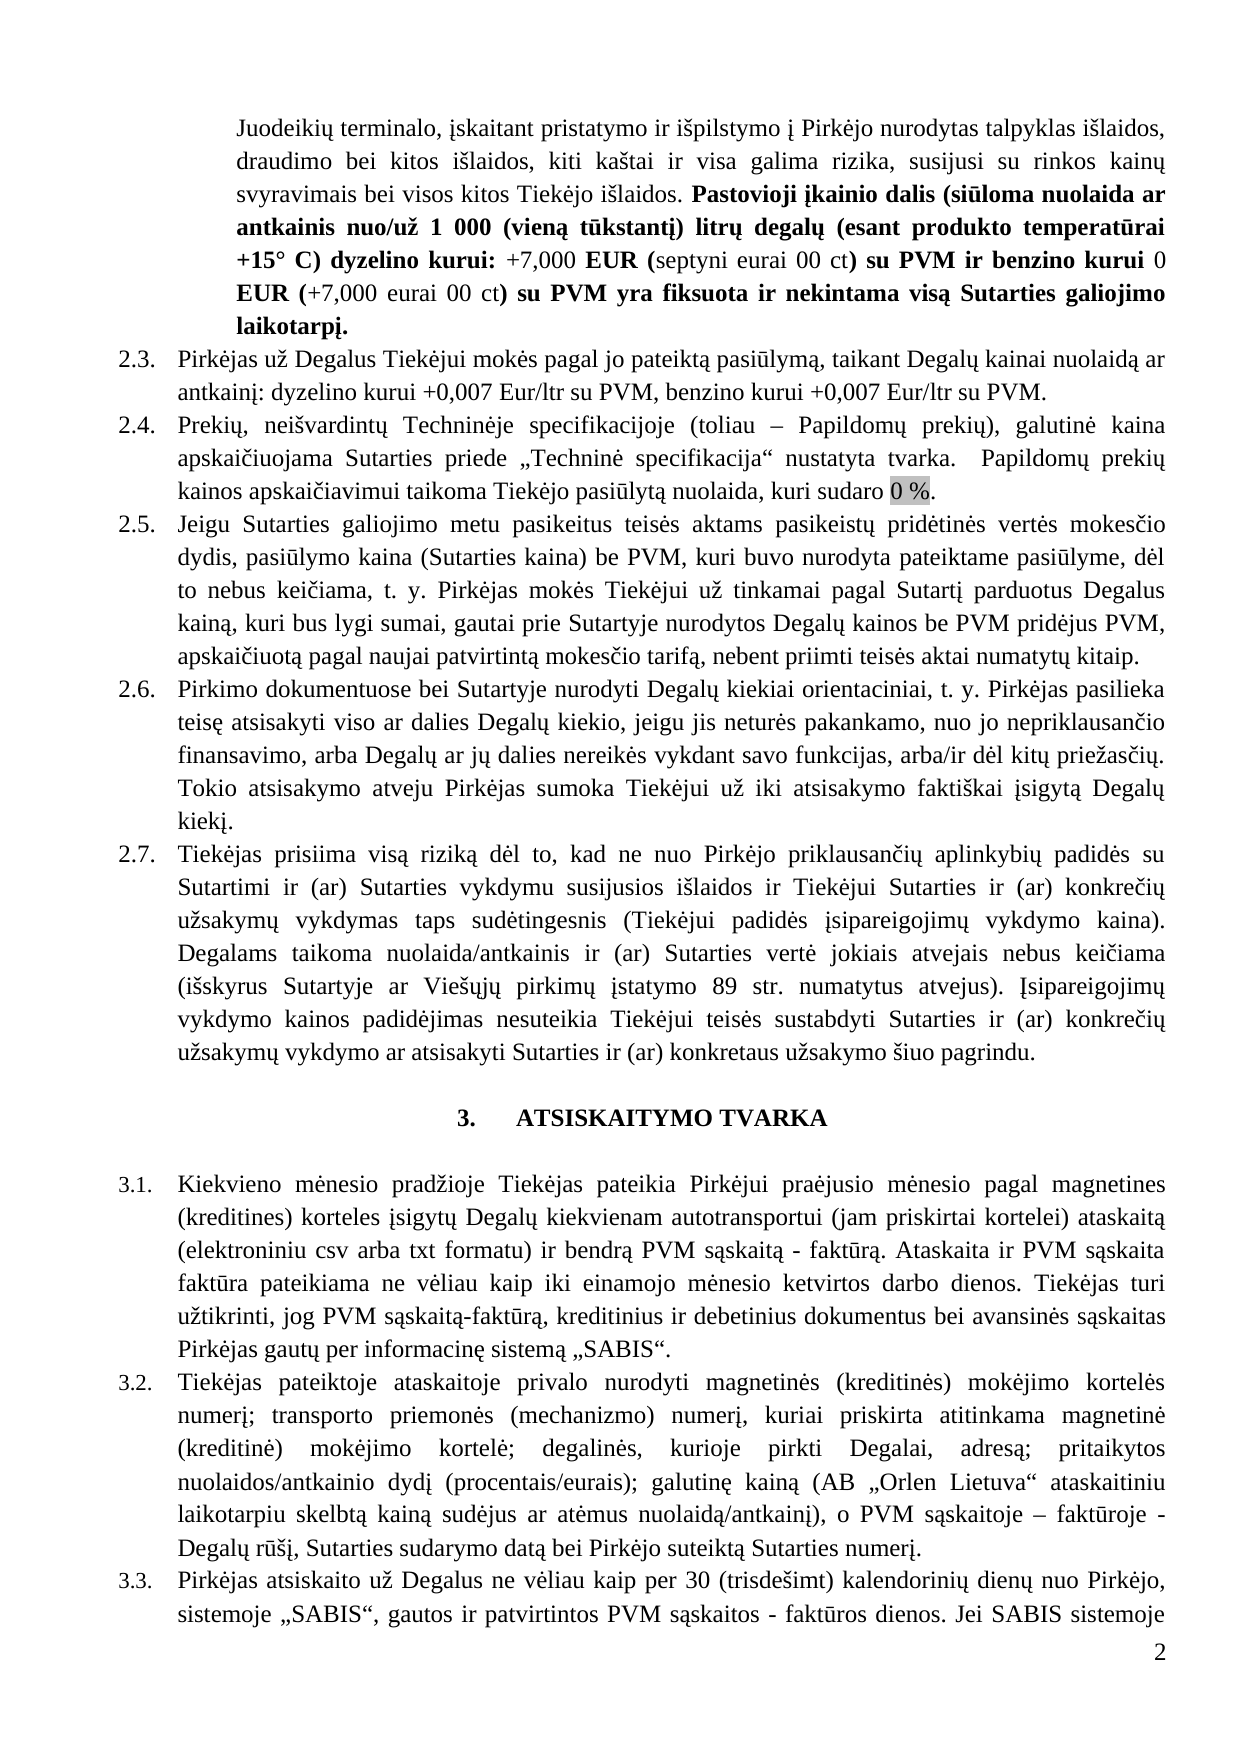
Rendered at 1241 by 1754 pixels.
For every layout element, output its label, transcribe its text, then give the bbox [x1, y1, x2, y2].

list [118, 1566, 1166, 1627]
list Prekių, neišvardintų Techninėje specifikacijoje (toliau – Papildomų prekių), galutinė kaina apskaičiuojama Sutarties priede „Techninė specifikacija“ nustatyta tvarka. Papildomų prekių kainos apskaičiavimui taikoma Tiekėjo pasiūlytą nuolaida, kuri sudaro . [118, 410, 1166, 505]
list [177, 113, 1166, 339]
list Kiekvieno mėnesio pradžioje Tiekėjas pateikia Pirkėjui praėjusio mėnesio pagal magnetines (kreditines) korteles įsigytų Degalų kiekvienam autotransportui (jam priskirtai kortelei) ataskaitą (elektroniniu csv arba txt formatu) ir bendrą PVM sąskaitą - faktūrą. Ataskaita ir PVM sąskaita faktūra pateikiama ne vėliau kaip iki einamojo mėnesio ketvirtos darbo dienos. Tiekėjas turi užtikrinti, jog PVM sąskaitą-faktūrą, kreditinius ir debetinius dokumentus bei avansinės sąskaitas Pirkėjas gautų per informacinę sistemą „SABIS“. [118, 1169, 1166, 1363]
list . [118, 344, 1166, 406]
list Jeigu Sutarties galiojimo metu pasikeitus teisės aktams pasikeistų pridėtinės vertės mokesčio dydis, pasiūlymo kaina (Sutarties kaina) be PVM, kuri buvo nurodyta pateiktame pasiūlyme, dėl to nebus keičiama, t. y. Pirkėjas mokės Tiekėjui už tinkamai pagal Sutartį parduotus Degalus kainą, kuri bus lygi sumai, gautai prie Sutartyje nurodytos Degalų kainos be PVM pridėjus PVM, apskaičiuotą pagal naujai patvirtintą mokesčio tarifą, nebent priimti teisės aktai numatytų kitaip. [118, 509, 1166, 670]
list Tiekėjas prisiima visą riziką dėl to, kad ne nuo Pirkėjo priklausančių aplinkybių padidės su Sutartimi ir (ar) Sutarties vykdymu susijusios išlaidos ir Tiekėjui Sutarties ir (ar) konkrečių užsakymų vykdymas taps sudėtingesnis (Tiekėjui padidės įsipareigojimų vykdymo kaina). Degalams taikoma nuolaida/antkainis ir (ar) Sutarties vertė jokiais atvejais nebus keičiama (išskyrus Sutartyje ar Viešųjų pirkimų įstatymo 89 str. numatytus atvejus). Įsipareigojimų vykdymo kainos padidėjimas nesuteikia Tiekėjui teisės sustabdyti Sutarties ir (ar) konkrečių užsakymų vykdymo ar atsisakyti Sutarties ir (ar) konkretaus užsakymo šiuo pagrindu. [118, 839, 1166, 1066]
list Tiekėjas pateiktoje ataskaitoje privalo nurodyti magnetinės (kreditinės) mokėjimo kortelės numerį; transporto priemonės (mechanizmo) numerį, kuriai priskirta atitinkama magnetinė (kreditinė) mokėjimo kortelė; degalinės, kurioje pirkti Degalai, adresą; pritaikytos nuolaidos/antkainio dydį (procentais/eurais); galutinę kainą (AB „Orlen Lietuva“ ataskaitiniu laikotarpiu skelbtą kainą sudėjus ar atėmus nuolaidą/antkainį), o PVM sąskaitoje – faktūroje - Degalų rūšį, Sutarties sudarymo datą bei Pirkėjo suteiktą Sutarties numerį. [118, 1367, 1166, 1561]
list Pirkimo dokumentuose bei Sutartyje nurodyti Degalų kiekiai orientaciniai, t. y. Pirkėjas pasilieka teisę atsisakyti viso ar dalies Degalų kiekio, jeigu jis neturės pakankamo, nuo jo nepriklausančio finansavimo, arba Degalų ar jų dalies nereikės vykdant savo funkcijas, arba/ir dėl kitų priežasčių. Tokio atsisakymo atveju Pirkėjas sumoka Tiekėjui už iki atsisakymo faktiškai įsigytą Degalų kiekį. [118, 674, 1166, 835]
list ATSISKAITYMO TVARKA [118, 1103, 1166, 1132]
